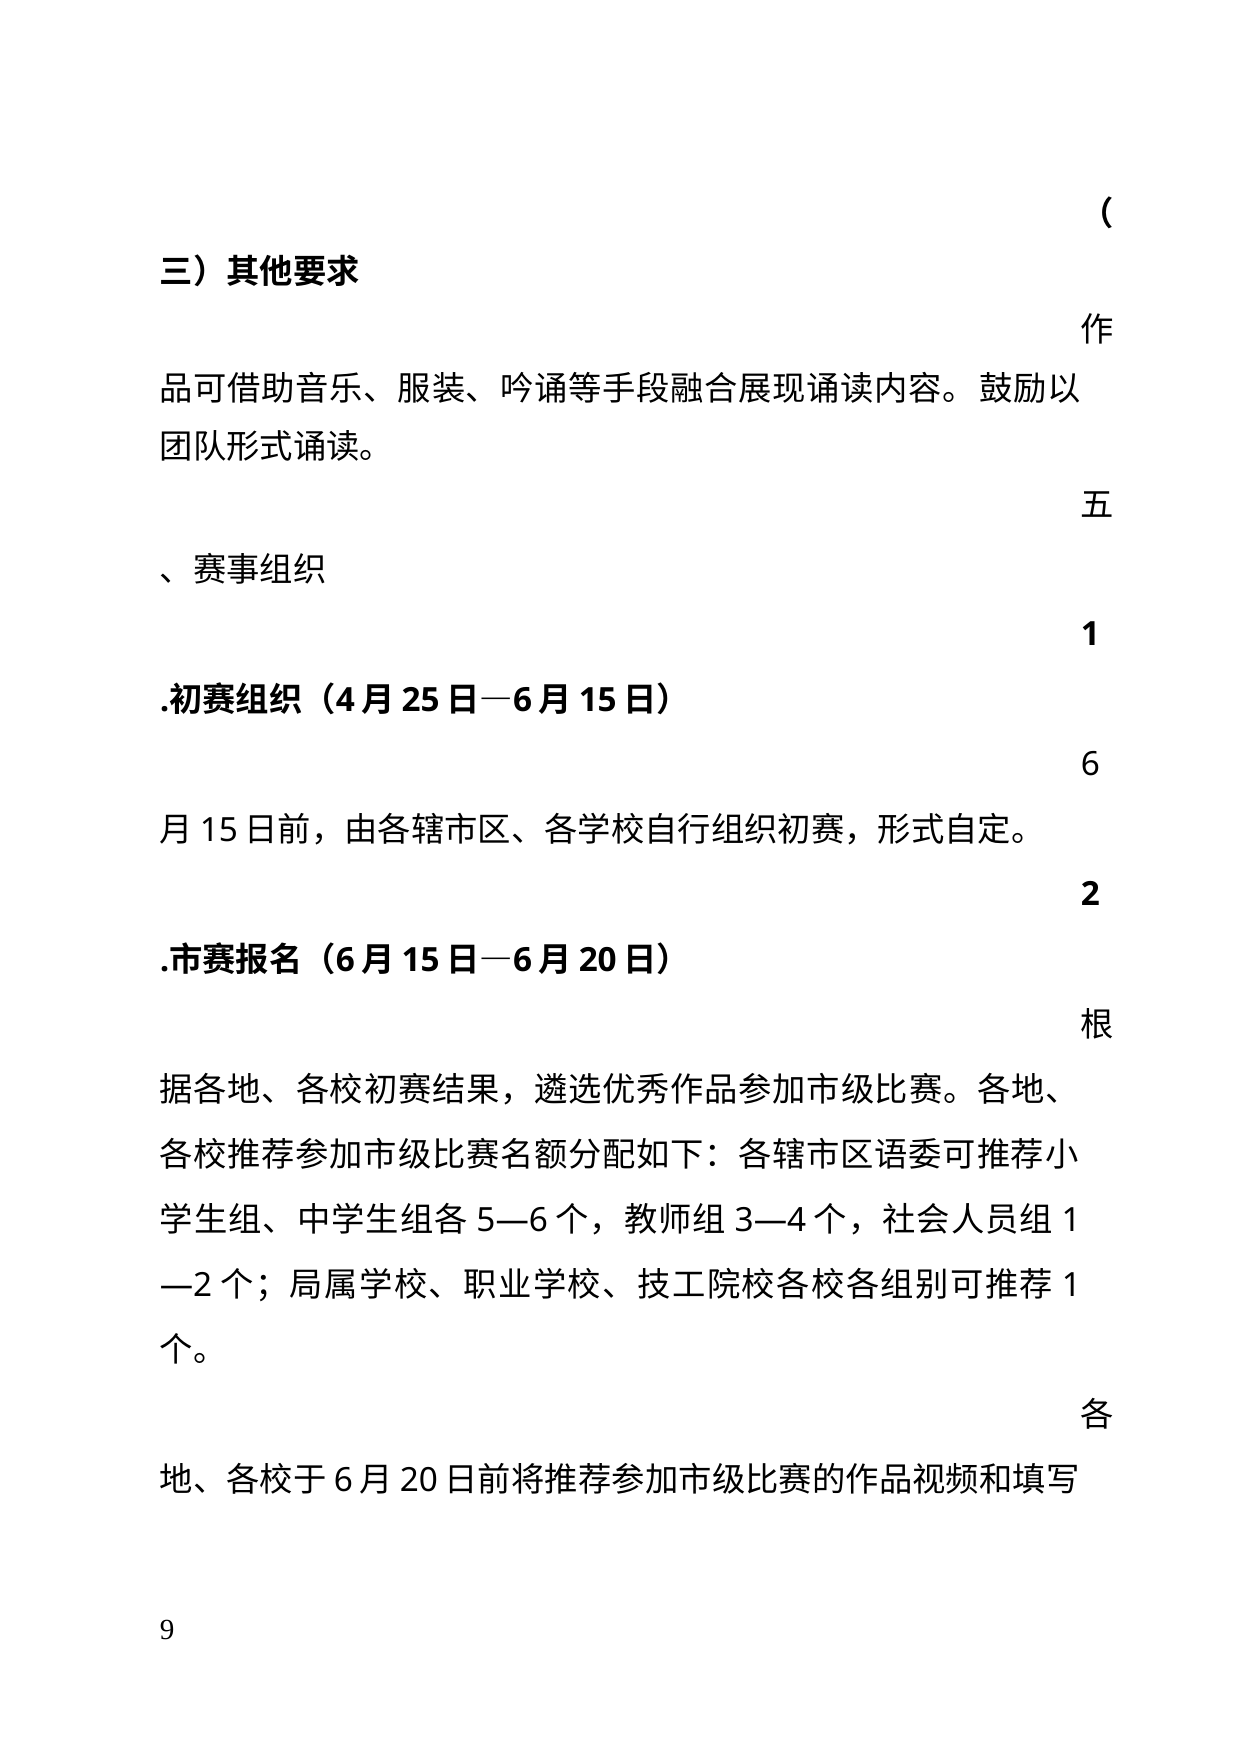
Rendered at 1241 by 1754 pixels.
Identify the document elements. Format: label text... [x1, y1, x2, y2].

text （三）其他要求 [159, 178, 1081, 295]
text 五、赛事组织 [159, 470, 1081, 600]
text 根据各地、各校初赛结果，遴选优秀作品参加市级比赛。各地、各校推荐参加市级比赛名额分配如下：各辖市区语委可推荐小学生组、中学生组各5—6个，教师组3—4个，社会人员组1—2个；局属学校、职业学校、技工院校各校各组别可推荐1个。 [159, 990, 1081, 1380]
text 作品可借助音乐、服装、吟诵等手段融合展现诵读内容。鼓励以团队形式诵读。 [159, 295, 1081, 470]
text 6月15日前，由各辖市区、各学校自行组织初赛，形式自定。 [159, 730, 1081, 860]
text 2.市赛报名（6月15日—6月20日） [159, 860, 1081, 990]
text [159, 1380, 1081, 1510]
text 1.初赛组织（4月25日—6月15日） [159, 600, 1081, 730]
